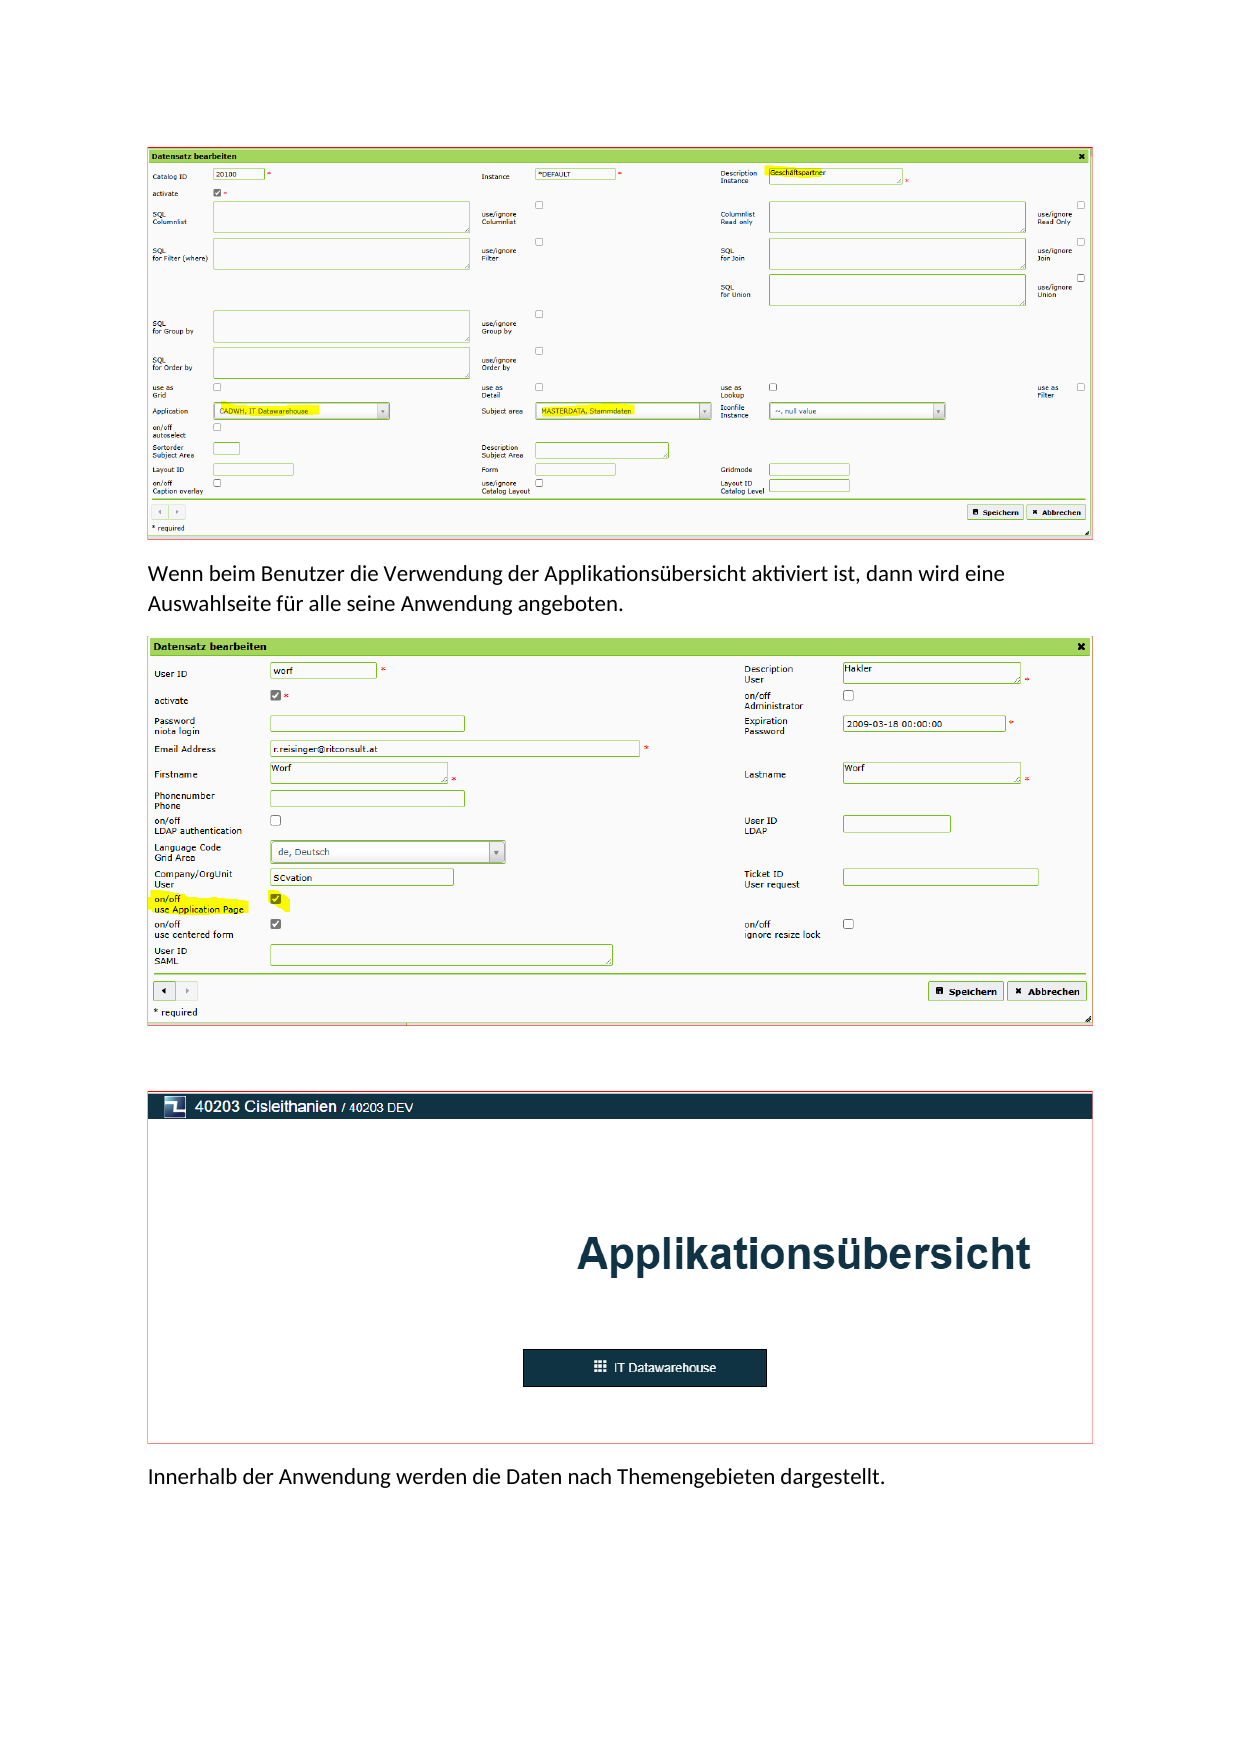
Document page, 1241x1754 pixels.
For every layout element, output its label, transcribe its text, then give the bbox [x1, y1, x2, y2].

picture [147, 1091, 1093, 1444]
text Wenn beim Benutzer die Verwendung der Applikationsübersicht aktiviert ist, dann wird eine Auswahlseite für alle seine Anwendung angeboten. [148, 559, 1093, 617]
picture [147, 636, 1093, 1026]
picture [147, 147, 1093, 540]
text Innerhalb der Anwendung werden die Daten nach Themengebieten dargestellt. [148, 1462, 1093, 1490]
